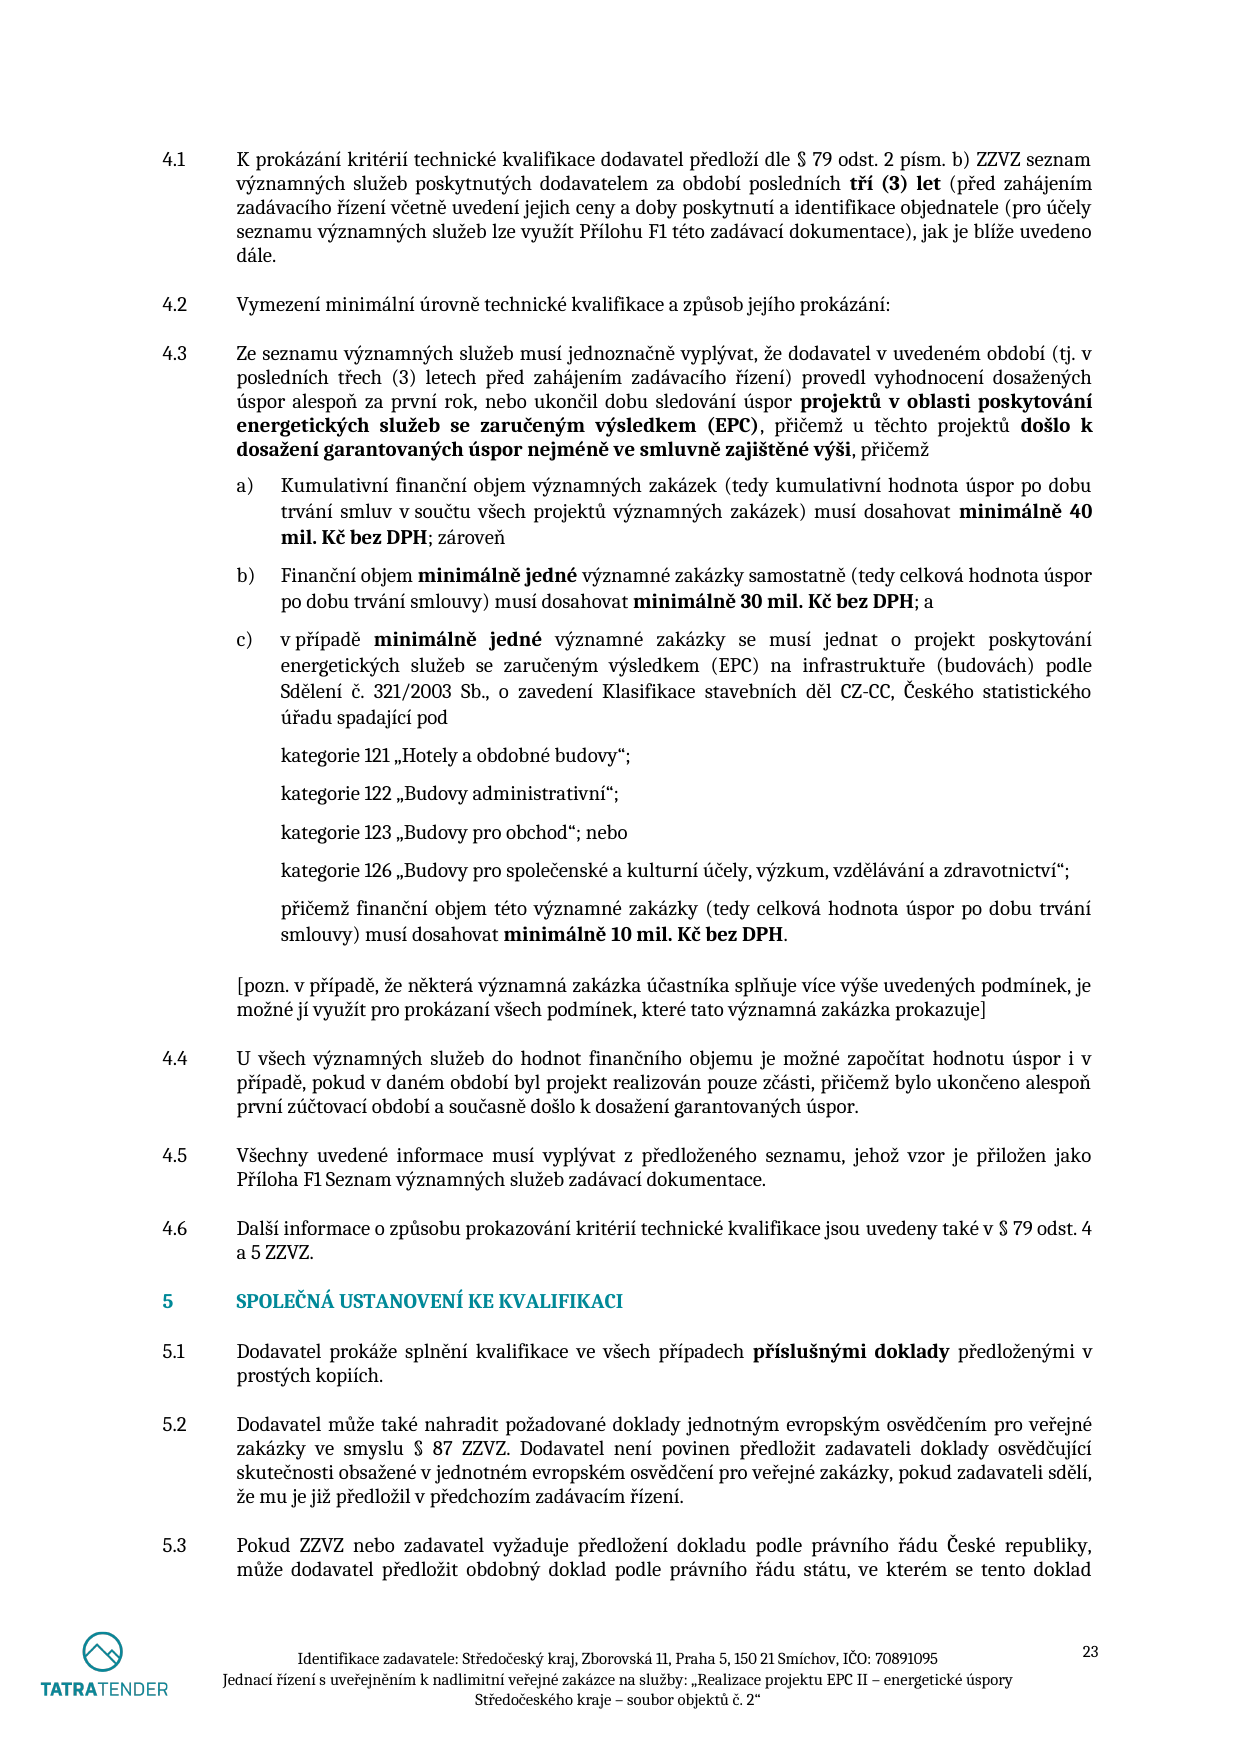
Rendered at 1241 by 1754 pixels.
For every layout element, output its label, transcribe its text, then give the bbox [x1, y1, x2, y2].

subtitle Další informace o způsobu prokazování kritérií technické kvalifikace jsou uvedeny také v § 79 odst. 4 a 5 ZZVZ. [162, 1216, 1093, 1264]
subtitle kategorie 123 „Budovy pro obchod“; nebo [281, 820, 1093, 844]
subtitle Kumulativní finanční objem významných zakázek (tedy kumulativní hodnota úspor po dobu trvání smluv v součtu všech projektů významných zakázek) musí dosahovat minimálně 40 mil. Kč bez DPH; zároveň [236, 474, 1093, 549]
subtitle K prokázání kritérií technické kvalifikace dodavatel předloží dle § 79 odst. 2 písm. b) ZZVZ seznam významných služeb poskytnutých dodavatelem za období posledních tří (3) let (před zahájením zadávacího řízení včetně uvedení jejich ceny a doby poskytnutí a identifikace objednatele (pro účely seznamu významných služeb lze využít Přílohu F1 této zadávací dokumentace), jak je blíže uvedeno dále. [162, 148, 1093, 267]
picture [20, 1621, 188, 1710]
subtitle kategorie 122 „Budovy administrativní“; [281, 782, 1093, 806]
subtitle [162, 1534, 1093, 1582]
subtitle Dodavatel může také nahradit požadované doklady jednotným evropským osvědčením pro veřejné zakázky ve smyslu § 87 ZZVZ. Dodavatel není povinen předložit zadavateli doklady osvědčující skutečnosti obsažené v jednotném evropském osvědčení pro veřejné zakázky, pokud zadavateli sdělí, že mu je již předložil v předchozím zadávacím řízení. [162, 1413, 1093, 1509]
subtitle Ze seznamu významných služeb musí jednoznačně vyplývat, že dodavatel v uvedeném období (tj. v posledních třech (3) letech před zahájením zadávacího řízení) provedl vyhodnocení dosažených úspor alespoň za první rok, nebo ukončil dobu sledování úspor projektů v oblasti poskytování energetických služeb se zaručeným výsledkem (EPC), přičemž u těchto projektů došlo k dosažení garantovaných úspor nejméně ve smluvně zajištěné výši, přičemž [162, 341, 1093, 461]
subtitle přičemž finanční objem této významné zakázky (tedy celková hodnota úspor po dobu trvání smlouvy) musí dosahovat minimálně 10 mil. Kč bez DPH. [281, 897, 1093, 947]
subtitle U všech významných služeb do hodnot finančního objemu je možné započítat hodnotu úspor i v případě, pokud v daném období byl projekt realizován pouze zčásti, přičemž bylo ukončeno alespoň první zúčtovací období a současně došlo k dosažení garantovaných úspor. [162, 1047, 1093, 1118]
subtitle Vymezení minimální úrovně technické kvalifikace a způsob jejího prokázání: [162, 292, 1093, 316]
subtitle [pozn. v případě, že některá významná zakázka účastníka splňuje více výše uvedených podmínek, je možné jí využít pro prokázaní všech podmínek, které tato významná zakázka prokazuje] [236, 974, 1093, 1022]
subtitle v případě minimálně jedné významné zakázky se musí jednat o projekt poskytování energetických služeb se zaručeným výsledkem (EPC) na infrastruktuře (budovách) podle Sdělení č. 321/2003 Sb., o zavedení Klasifikace stavebních děl CZ-CC, Českého statistického úřadu spadající pod [236, 628, 1093, 729]
subtitle kategorie 121 „Hotely a obdobné budovy“; [281, 744, 1093, 768]
subtitle Společná ustanovení ke kvalifikaci [162, 1289, 1093, 1313]
subtitle Všechny uvedené informace musí vyplývat z předloženého seznamu, jehož vzor je přiložen jako Příloha F1 Seznam významných služeb zadávací dokumentace. [162, 1143, 1093, 1191]
subtitle kategorie 126 „Budovy pro společenské a kulturní účely, výzkum, vzdělávání a zdravotnictví“; [281, 859, 1093, 883]
subtitle Dodavatel prokáže splnění kvalifikace ve všech případech příslušnými doklady předloženými v prostých kopiích. [162, 1340, 1093, 1388]
subtitle Finanční objem minimálně jedné významné zakázky samostatně (tedy celková hodnota úspor po dobu trvání smlouvy) musí dosahovat minimálně 30 mil. Kč bez DPH; a [236, 564, 1093, 613]
